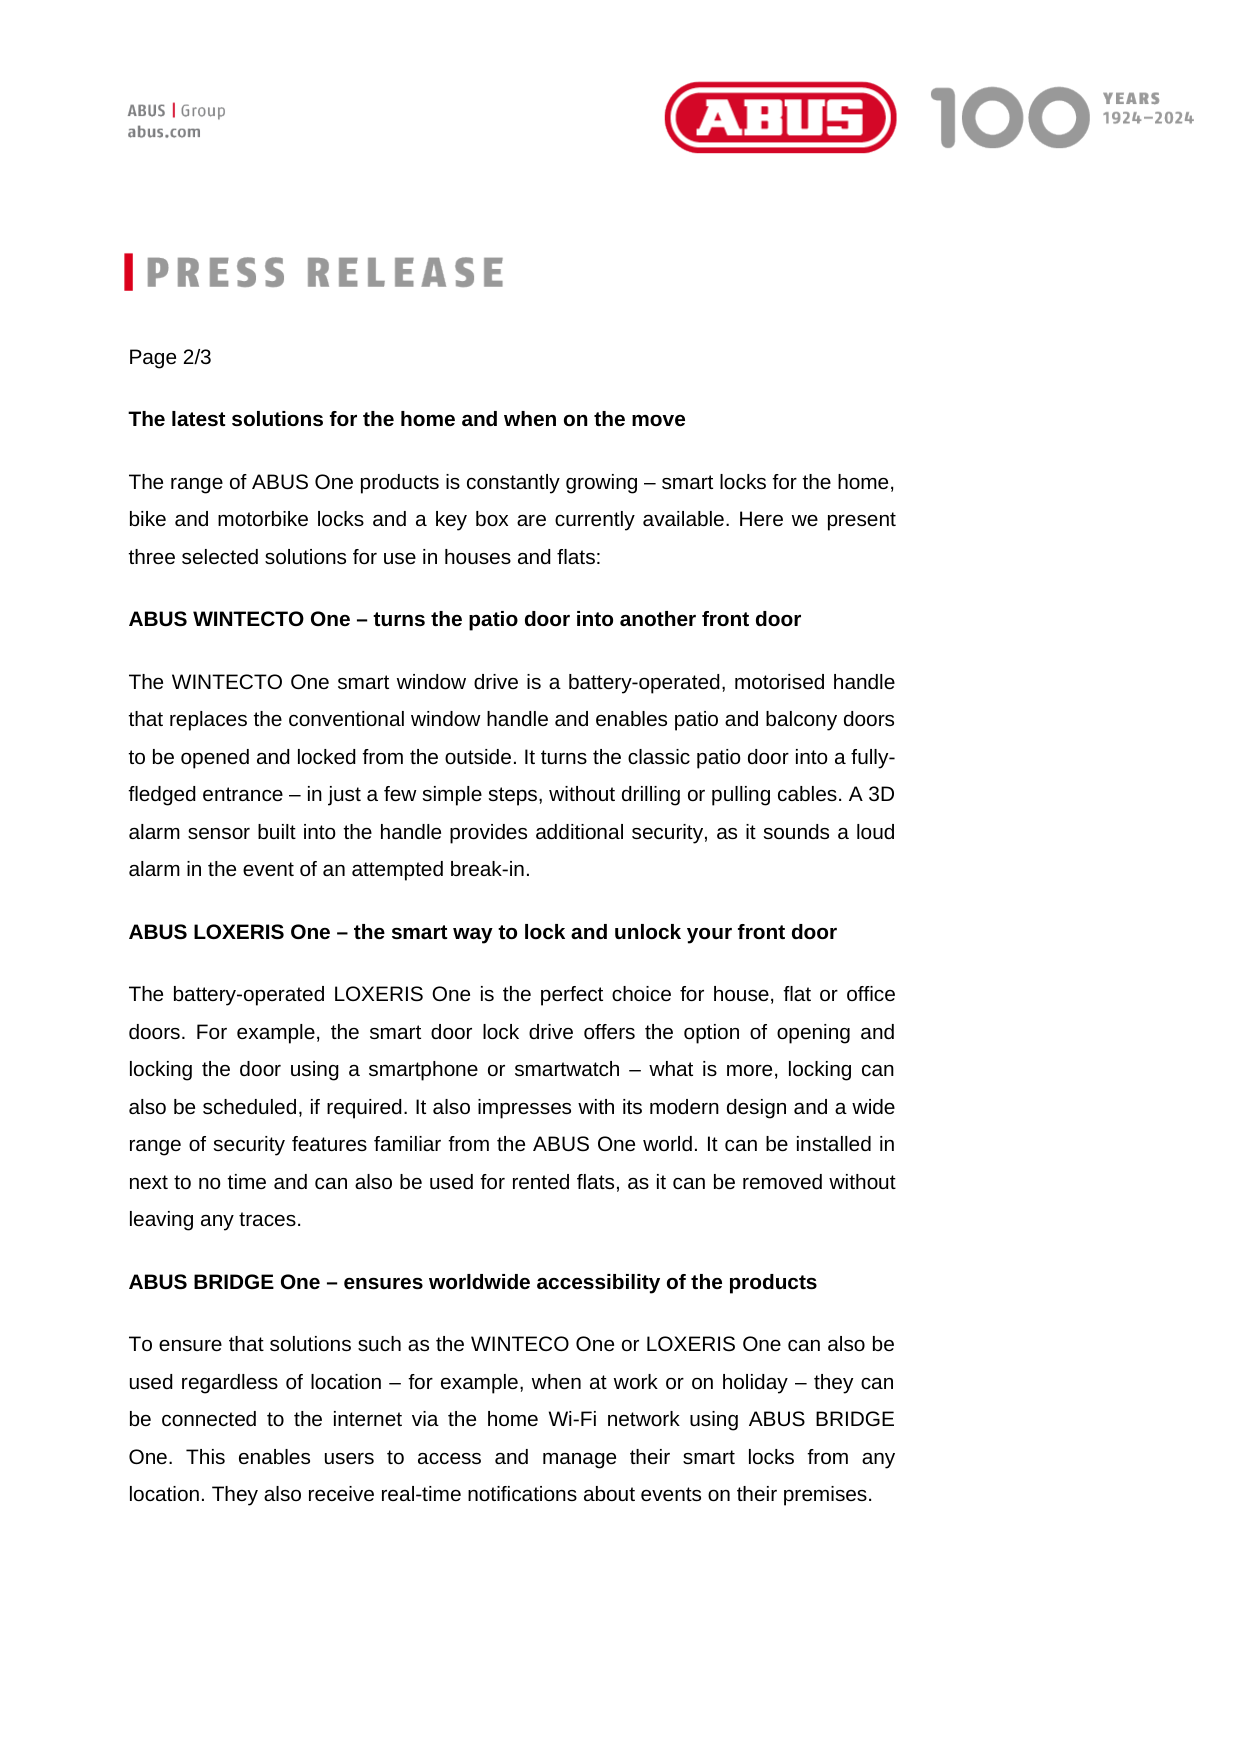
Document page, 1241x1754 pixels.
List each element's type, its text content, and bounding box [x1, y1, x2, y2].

picture [0, 6, 1241, 331]
text The latest solutions for the home and when on the move [128, 393, 897, 431]
text The battery-operated LOXERIS One is the perfect choice for house, flat or office doors. For example, the smart door lock drive offers the option of opening and locking the door using a smartphone or smartwatch – what is more, locking can also be scheduled, if required. It also impresses with its modern design and a wide range of security features familiar from the ABUS One world. It can be installed in next to no time and can also be used for rented flats, as it can be removed without leaving any traces. [128, 968, 897, 1231]
text ABUS LOXERIS One – the smart way to lock and unlock your front door [128, 906, 897, 943]
text To ensure that solutions such as the WINTECO One or LOXERIS One can also be used regardless of location – for example, when at work or on holiday – they can be connected to the internet via the home Wi-Fi network using ABUS BRIDGE One. This enables users to access and manage their smart locks from any location. They also receive real-time notifications about events on their premises. [128, 1318, 897, 1506]
text ABUS WINTECTO One – turns the patio door into another front door [128, 593, 897, 631]
text Page 2/3 [128, 331, 897, 368]
text ABUS BRIDGE One – ensures worldwide accessibility of the products [128, 1256, 897, 1293]
text The WINTECTO One smart window drive is a battery-operated, motorised handle that replaces the conventional window handle and enables patio and balcony doors to be opened and locked from the outside. It turns the classic patio door into a fully-fledged entrance – in just a few simple steps, without drilling or pulling cables. A 3D alarm sensor built into the handle provides additional security, as it sounds a loud alarm in the event of an attempted break-in. [128, 656, 897, 881]
text The range of ABUS One products is constantly growing – smart locks for the home, bike and motorbike locks and a key box are currently available. Here we present three selected solutions for use in houses and flats: [128, 456, 897, 568]
